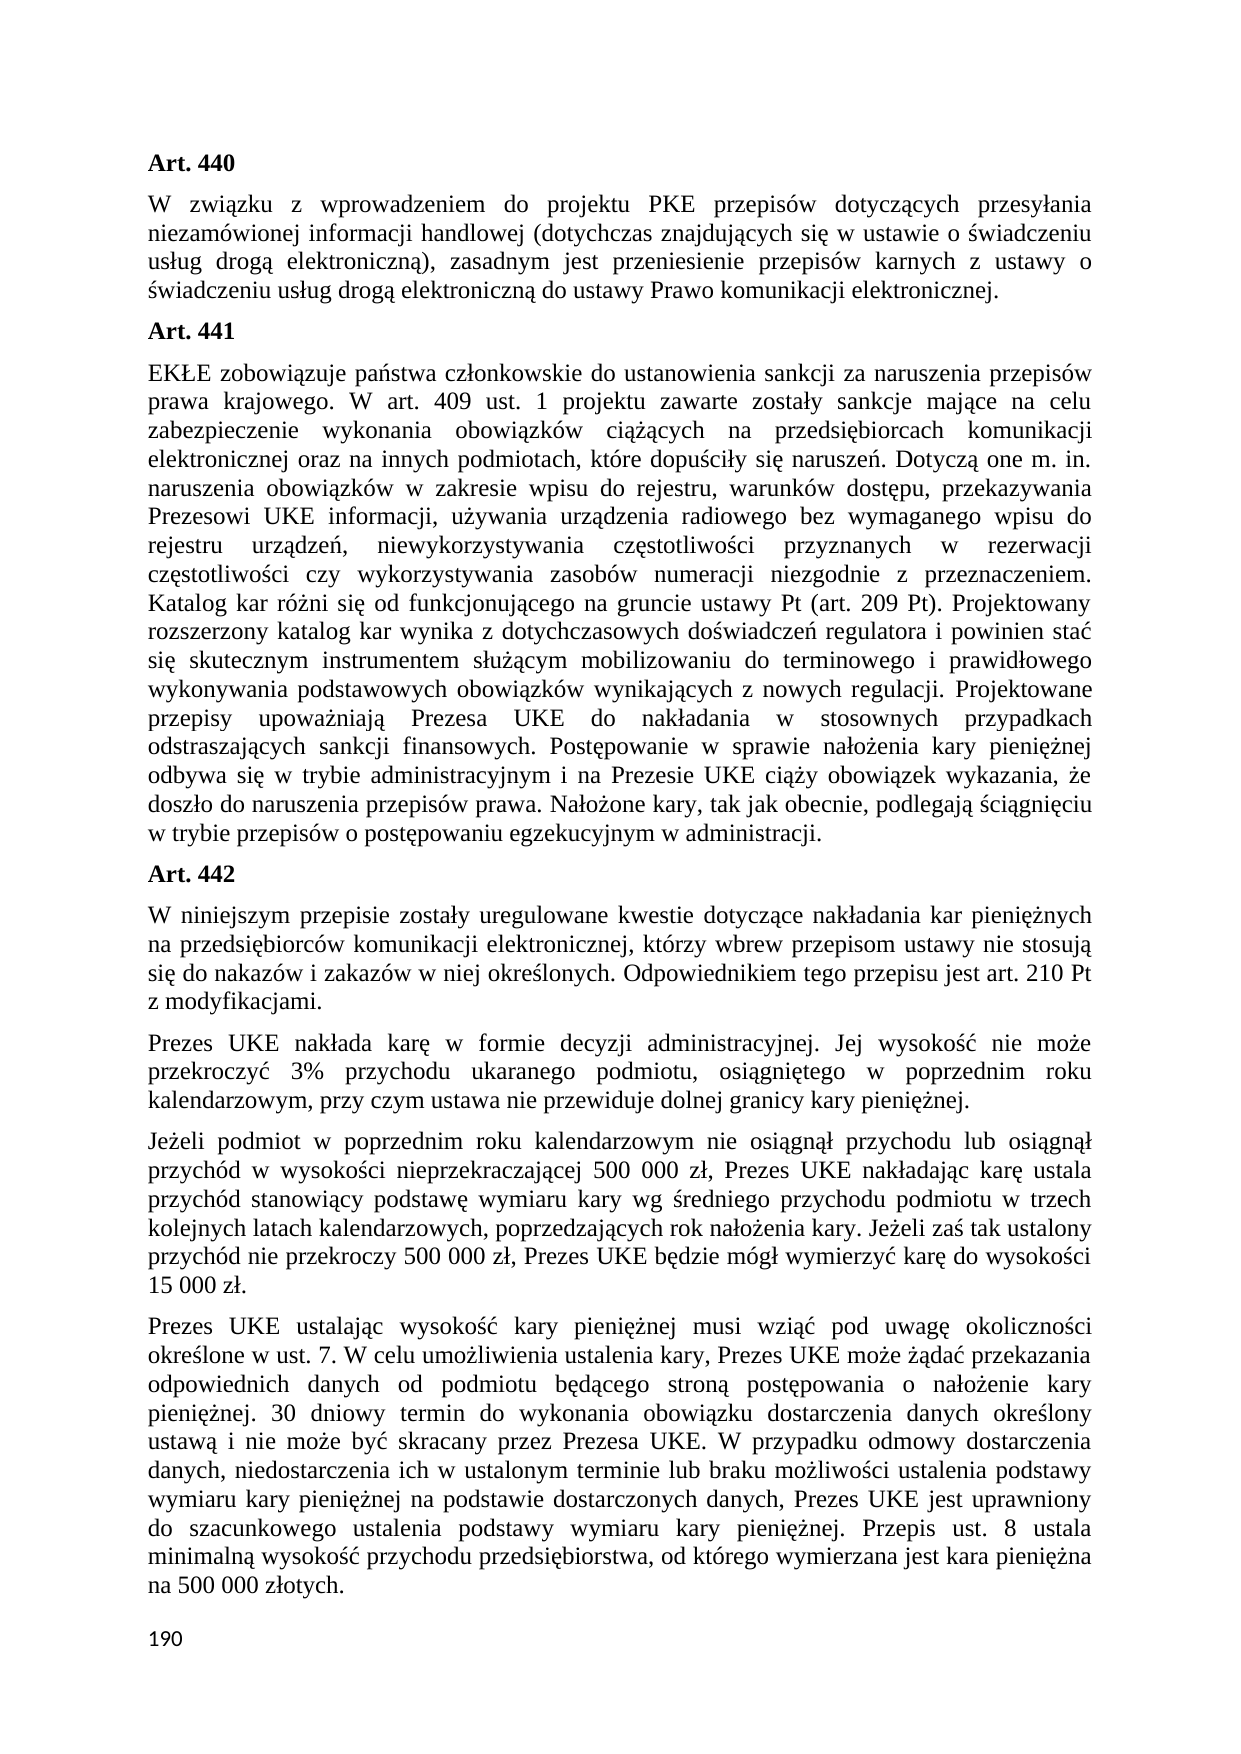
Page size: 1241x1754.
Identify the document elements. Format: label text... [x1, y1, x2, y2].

text Art. 440 [148, 148, 1093, 176]
text Prezes UKE ustalając wysokość kary pieniężnej musi wziąć pod uwagę okoliczności określone w ust. 7. W celu umożliwienia ustalenia kary, Prezes UKE może żądać przekazania odpowiednich danych od podmiotu będącego stroną postępowania o nałożenie kary pieniężnej. 30 dniowy termin do wykonania obowiązku dostarczenia danych określony ustawą i nie może być skracany przez Prezesa UKE. W przypadku odmowy dostarczenia danych, niedostarczenia ich w ustalonym terminie lub braku możliwości ustalenia podstawy wymiaru kary pieniężnej na podstawie dostarczonych danych, Prezes UKE jest uprawniony do szacunkowego ustalenia podstawy wymiaru kary pieniężnej. Przepis ust. 8 ustala minimalną wysokość przychodu przedsiębiorstwa, od którego wymierzana jest kara pieniężna na 500 000 złotych. [148, 1311, 1093, 1599]
text W niniejszym przepisie zostały uregulowane kwestie dotyczące nakładania kar pieniężnych na przedsiębiorców komunikacji elektronicznej, którzy wbrew przepisom ustawy nie stosują się do nakazów i zakazów w niej określonych. Odpowiednikiem tego przepisu jest art. 210 Pt z modyfikacjami. [148, 900, 1093, 1015]
text Prezes UKE nakłada karę w formie decyzji administracyjnej. Jej wysokość nie może przekroczyć 3% przychodu ukaranego podmiotu, osiągniętego w poprzednim roku kalendarzowym, przy czym ustawa nie przewiduje dolnej granicy kary pieniężnej. [148, 1028, 1093, 1114]
text Art. 441 [148, 316, 1093, 345]
text EKŁE zobowiązuje państwa członkowskie do ustanowienia sankcji za naruszenia przepisów prawa krajowego. W art. 409 ust. 1 projektu zawarte zostały sankcje mające na celu zabezpieczenie wykonania obowiązków ciążących na przedsiębiorcach komunikacji elektronicznej oraz na innych podmiotach, które dopuściły się naruszeń. Dotyczą one m. in. naruszenia obowiązków w zakresie wpisu do rejestru, warunków dostępu, przekazywania Prezesowi UKE informacji, używania urządzenia radiowego bez wymaganego wpisu do rejestru urządzeń, niewykorzystywania częstotliwości przyznanych w rezerwacji częstotliwości czy wykorzystywania zasobów numeracji niezgodnie z przeznaczeniem. Katalog kar różni się od funkcjonującego na gruncie ustawy Pt (art. 209 Pt). Projektowany rozszerzony katalog kar wynika z dotychczasowych doświadczeń regulatora i powinien stać się skutecznym instrumentem służącym mobilizowaniu do terminowego i prawidłowego wykonywania podstawowych obowiązków wynikających z nowych regulacji. Projektowane przepisy upoważniają Prezesa UKE do nakładania w stosownych przypadkach odstraszających sankcji finansowych. Postępowanie w sprawie nałożenia kary pieniężnej odbywa się w trybie administracyjnym i na Prezesie UKE ciąży obowiązek wykazania, że doszło do naruszenia przepisów prawa. Nałożone kary, tak jak obecnie, podlegają ściągnięciu w trybie przepisów o postępowaniu egzekucyjnym w administracji. [148, 358, 1093, 703]
text W związku z wprowadzeniem do projektu PKE przepisów dotyczących przesyłania niezamówionej informacji handlowej (dotychczas znajdujących się w ustawie o świadczeniu usług drogą elektroniczną), zasadnym jest przeniesienie przepisów karnych z ustawy o świadczeniu usług drogą elektroniczną do ustawy Prawo komunikacji elektronicznej. [148, 189, 1093, 304]
text Art. 442 [148, 859, 1093, 888]
text Jeżeli podmiot w poprzednim roku kalendarzowym nie osiągnął przychodu lub osiągnął przychód w wysokości nieprzekraczającej 500 000 zł, Prezes UKE nakładając karę ustala przychód stanowiący podstawę wymiaru kary wg średniego przychodu podmiotu w trzech kolejnych latach kalendarzowych, poprzedzających rok nałożenia kary. Jeżeli zaś tak ustalony przychód nie przekroczy 500 000 zł, Prezes UKE będzie mógł wymierzyć karę do wysokości 15 000 zł. [148, 1126, 1093, 1299]
